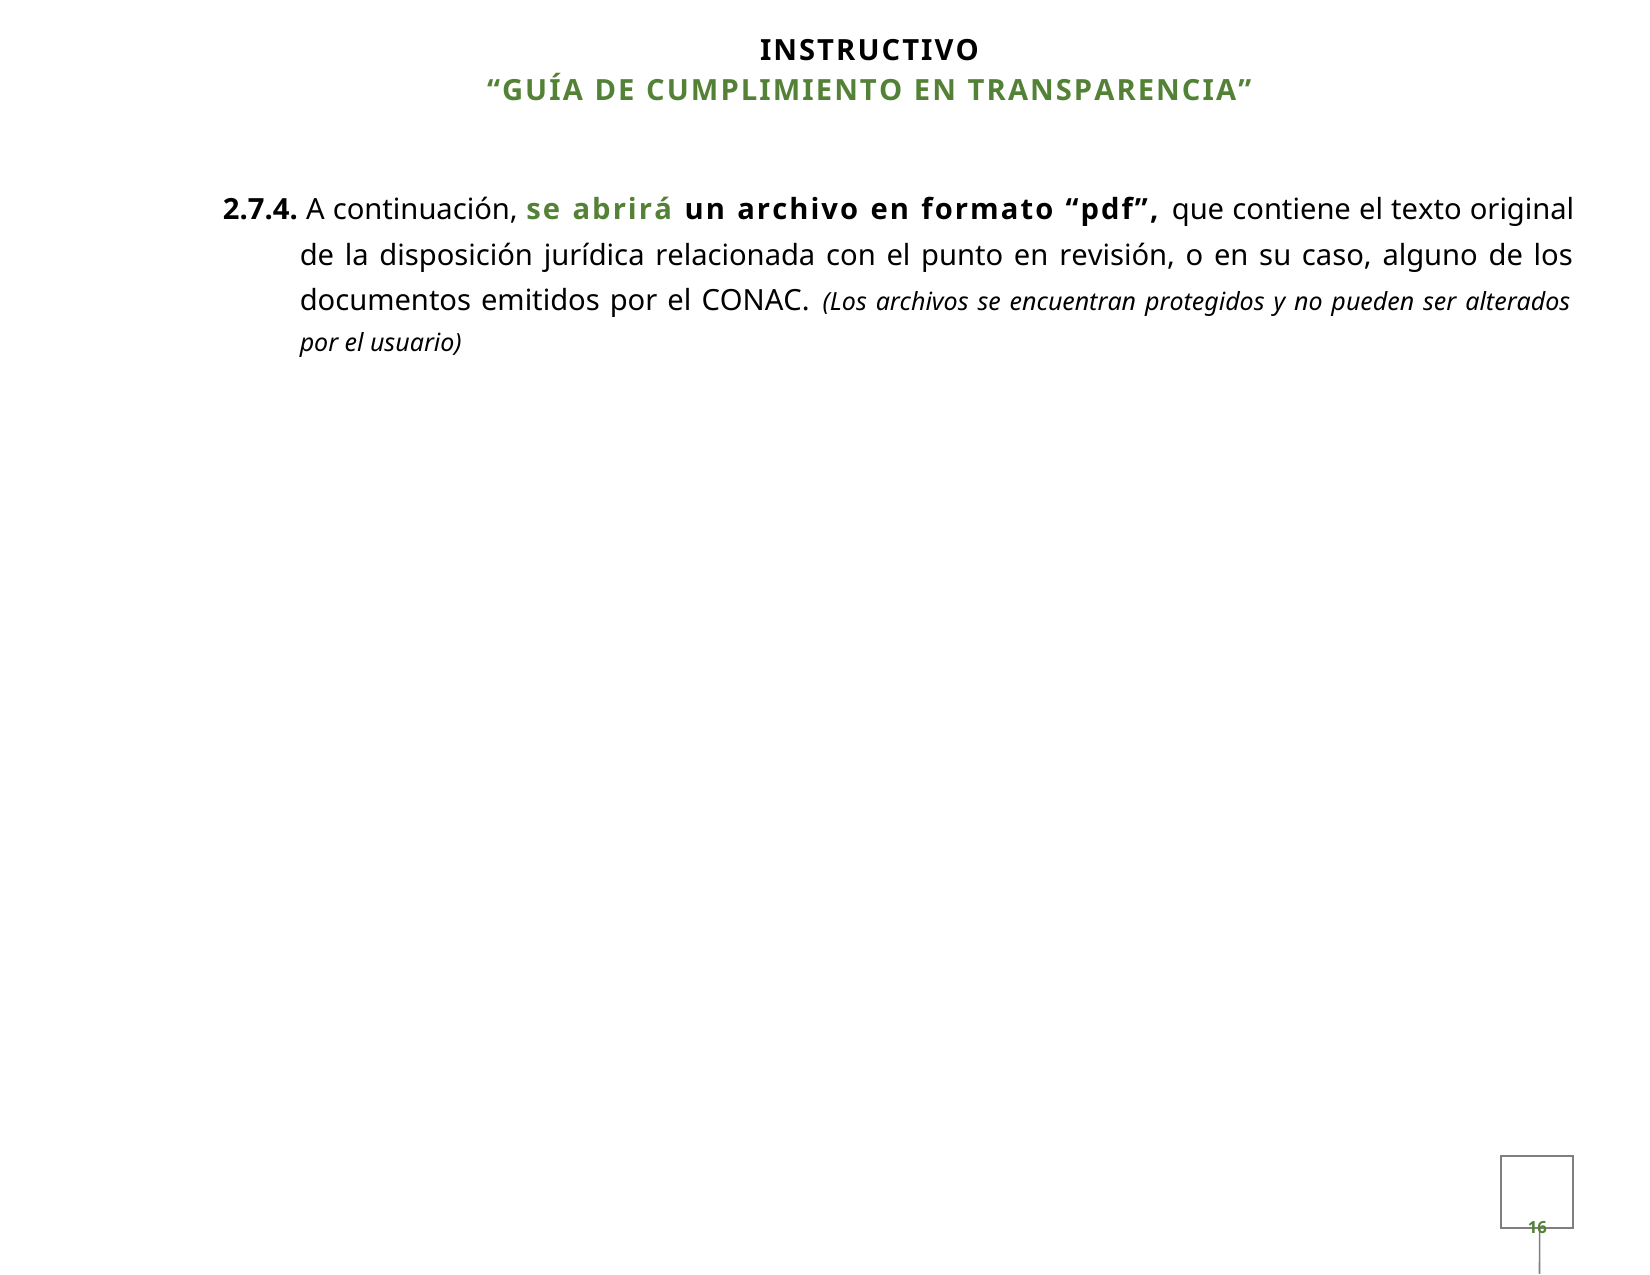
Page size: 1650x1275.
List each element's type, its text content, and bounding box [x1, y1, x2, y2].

text 2.7.4. A continuación, se abrirá un archivo en formato “pdf”, que contiene el texto original de la disposición jurídica relacionada con el punto en revisión, o en su caso, alguno de los documentos emitidos por el CONAC. (Los archivos se encuentran protegidos y no pueden ser alterados por el usuario) [223, 188, 1575, 358]
